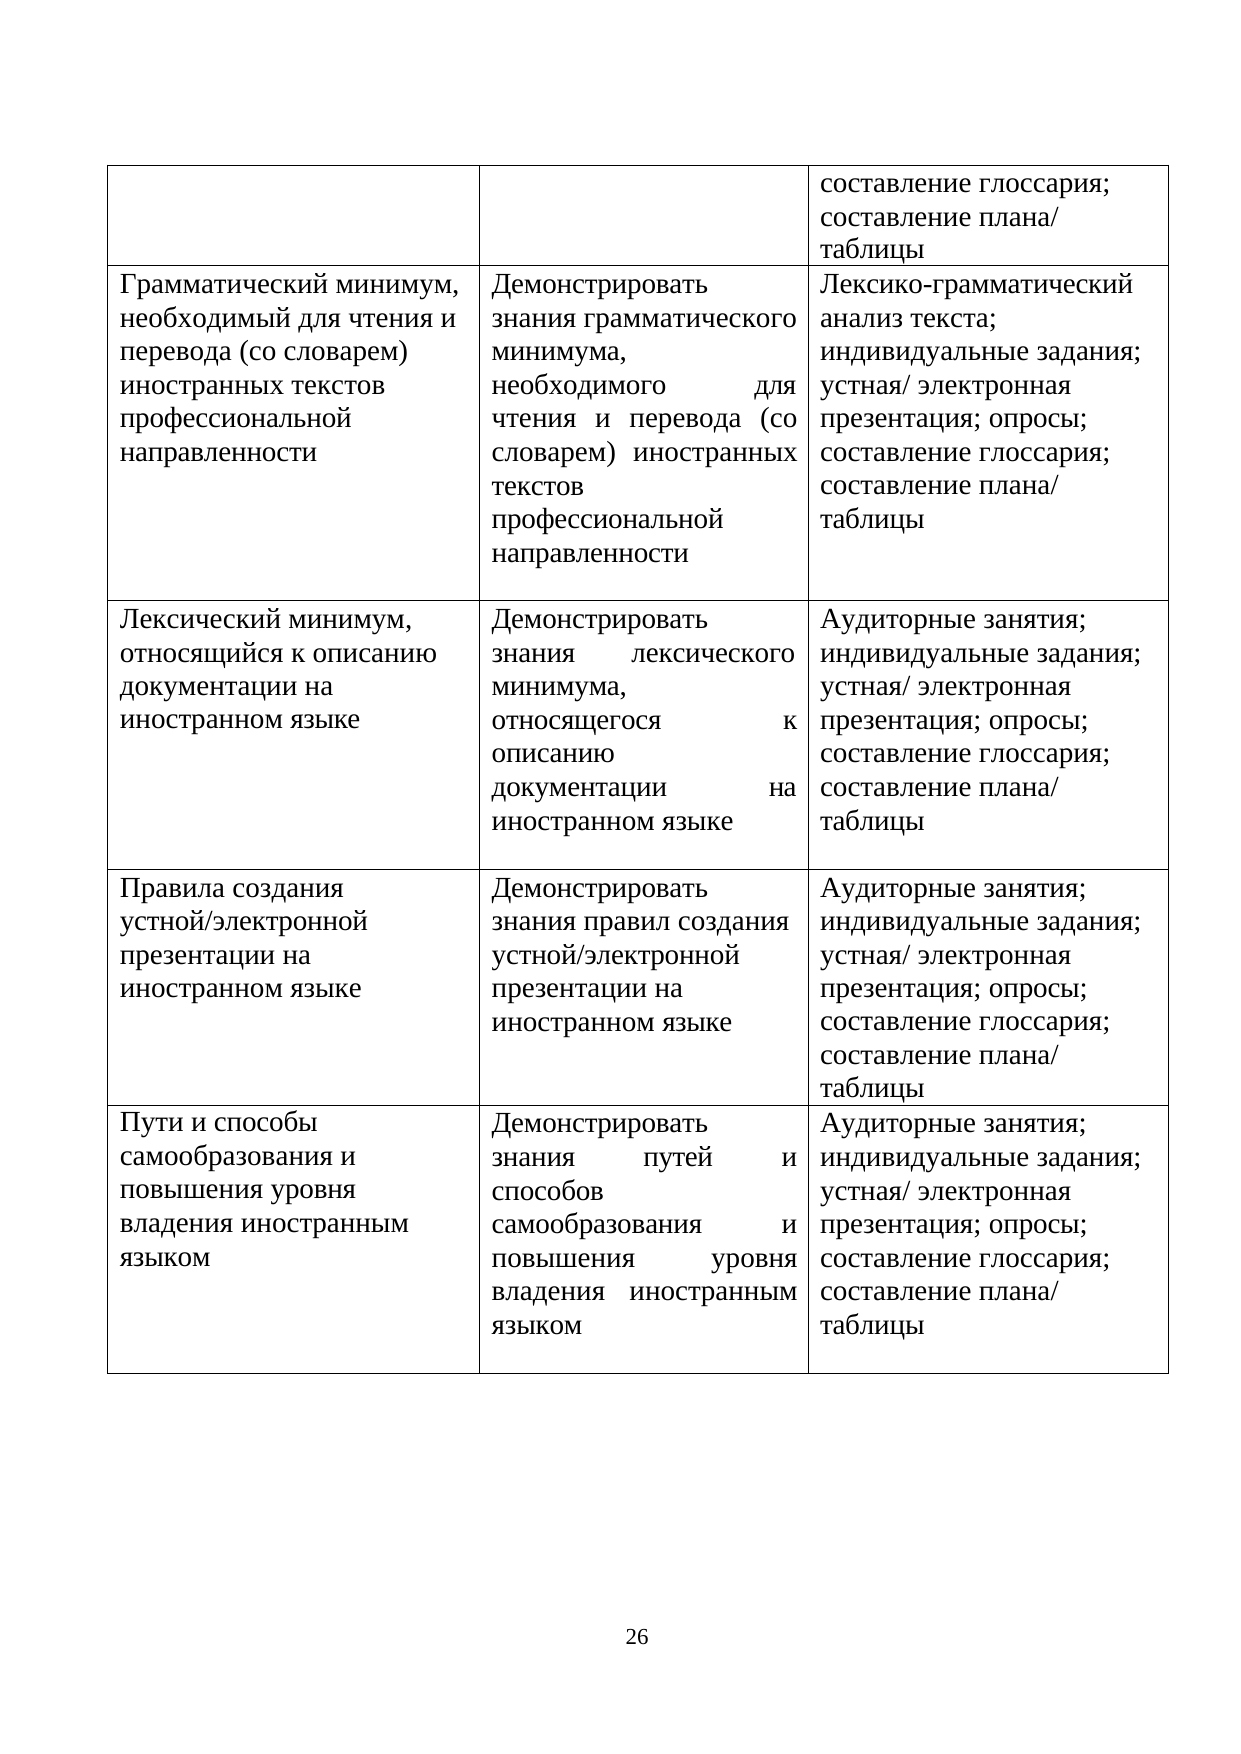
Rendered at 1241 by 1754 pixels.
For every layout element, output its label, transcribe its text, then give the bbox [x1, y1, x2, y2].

table_header [480, 166, 808, 265]
table_cell Демонстрировать знания лексического минимума, относящегося к описанию документации на иностранном языке [480, 601, 808, 869]
table_cell Демонстрировать знания грамматического минимума, необходимого для чтения и перевода (со словарем) иностранных текстов профессиональной направленности [480, 266, 808, 600]
table_cell Грамматический минимум, необходимый для чтения и перевода (со словарем) иностранных текстов профессиональной направленности [108, 266, 479, 600]
table_cell Демонстрировать знания правил создания устной/электронной презентации на иностранном языке [480, 870, 808, 1104]
table_cell Лексический минимум, относящийся к описанию документации на иностранном языке [108, 601, 479, 869]
table_cell Аудиторные занятия; индивидуальные задания; устная/ электронная презентация; опросы; составление глоссария; составление плана/ таблицы [809, 1106, 1168, 1373]
table_cell Аудиторные занятия; индивидуальные задания; устная/ электронная презентация; опросы; составление глоссария; составление плана/ таблицы [809, 870, 1168, 1104]
table_cell Демонстрировать знания путей и способов самообразования и повышения уровня владения иностранным языком [480, 1106, 808, 1373]
table_header составление глоссария; составление плана/ таблицы [809, 166, 1168, 265]
table_cell Лексико-грамматический анализ текста; индивидуальные задания; устная/ электронная презентация; опросы; составление глоссария; составление плана/ таблицы [809, 266, 1168, 600]
table_cell Аудиторные занятия; индивидуальные задания; устная/ электронная презентация; опросы; составление глоссария; составление плана/ таблицы [809, 601, 1168, 869]
table_cell Правила создания устной/электронной презентации на иностранном языке [108, 870, 479, 1104]
table_header [108, 166, 479, 265]
table_cell Пути и способы самообразования и повышения уровня владения иностранным языком [108, 1106, 479, 1373]
